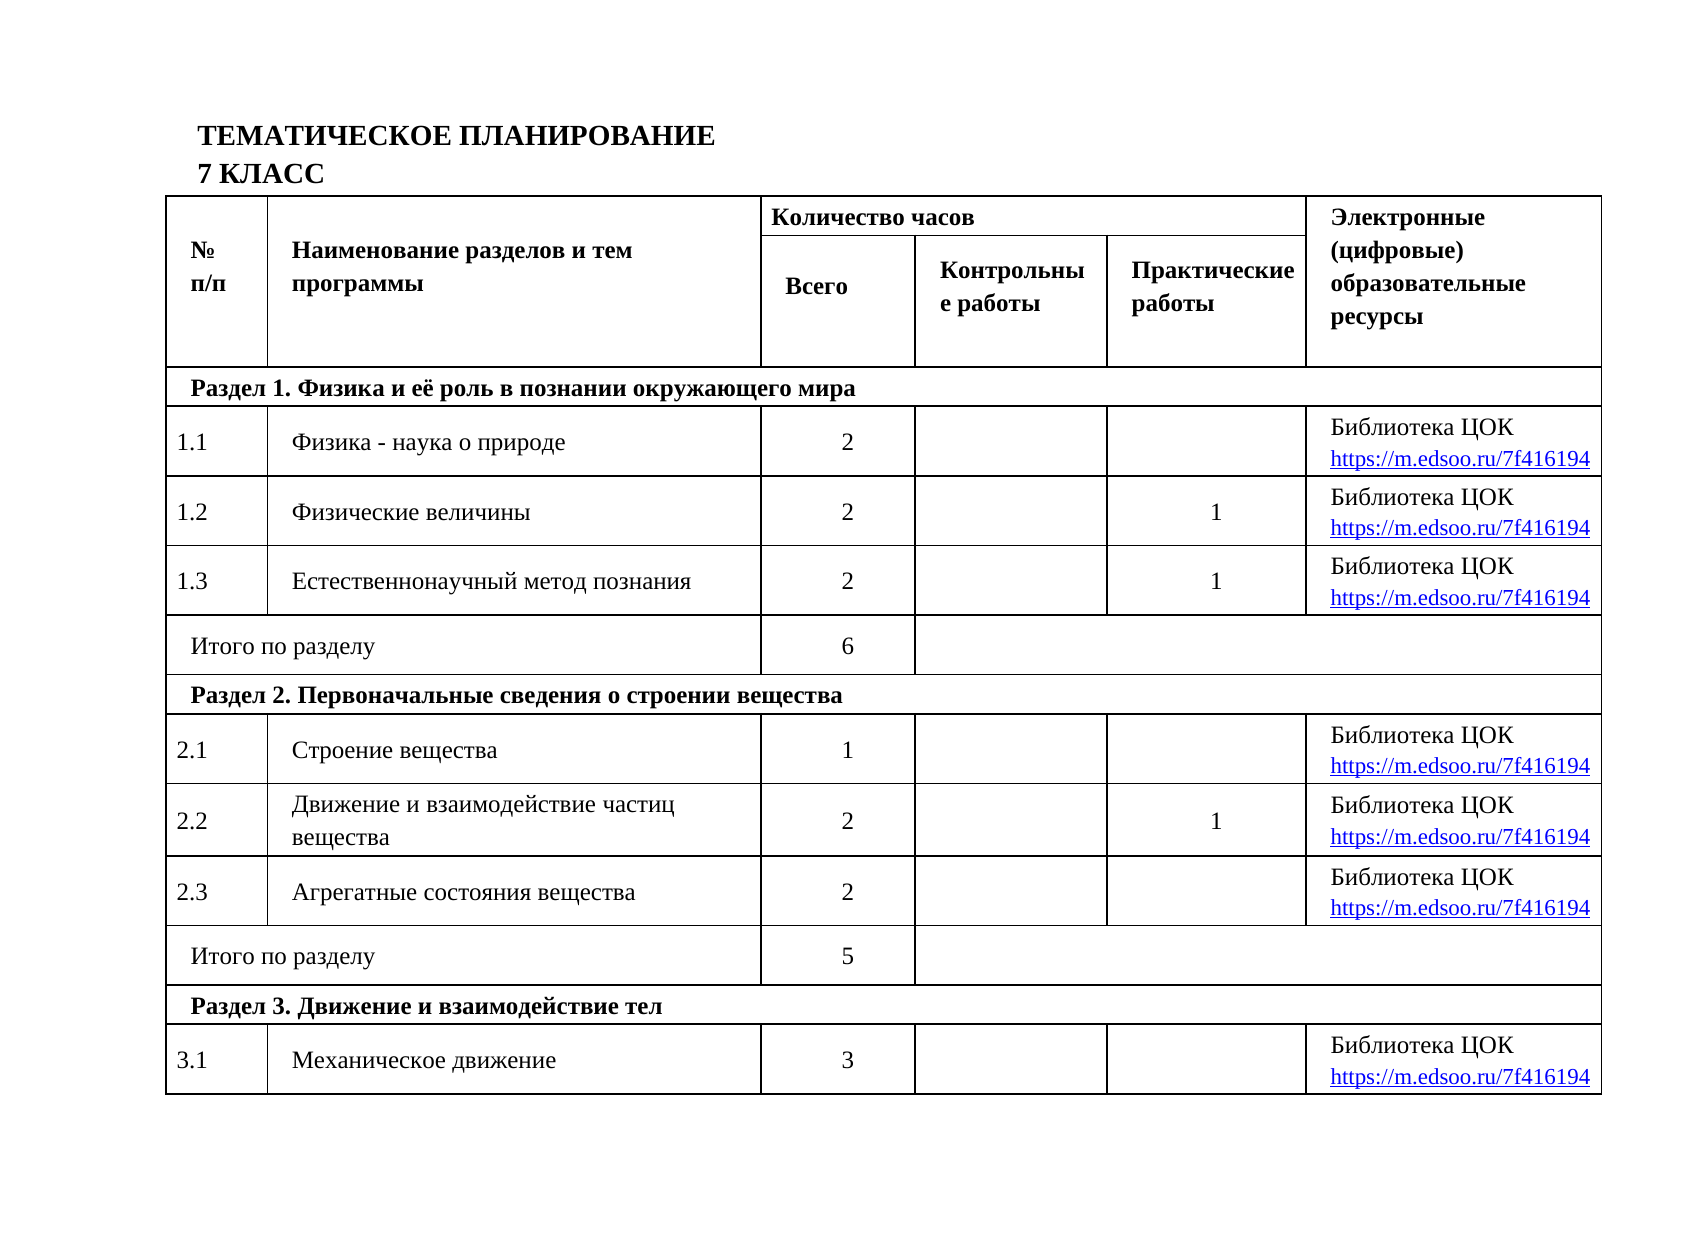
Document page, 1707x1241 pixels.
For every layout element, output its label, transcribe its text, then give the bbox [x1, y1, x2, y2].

table_cell 2.3 [167, 857, 267, 924]
table_cell Строение вещества [268, 715, 760, 782]
table_cell 2.1 [167, 715, 267, 782]
table_cell [916, 857, 1106, 924]
table_cell Раздел 3. Движение и взаимодействие тел [167, 986, 1601, 1023]
table_cell [916, 1025, 1106, 1093]
table_cell Итого по разделу [167, 926, 760, 984]
table_cell 1 [1108, 784, 1305, 855]
table_cell [1108, 857, 1305, 924]
table_cell Естественнонаучный метод познания [268, 546, 760, 614]
table_header Наименование разделов и тем программы [268, 197, 760, 366]
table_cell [1307, 1025, 1601, 1093]
table_cell 3 [762, 1025, 914, 1093]
table_cell Контрольные работы [916, 236, 1106, 366]
table_cell 1.3 [167, 546, 267, 614]
table_cell 1.2 [167, 477, 267, 544]
table_cell Библиотека ЦОК https://m.edsoo.ru/7f416194 [1307, 407, 1601, 475]
table_cell [1108, 715, 1305, 782]
text 7 КЛАСС [190, 157, 1618, 190]
table_cell Библиотека ЦОК https://m.edsoo.ru/7f416194 [1307, 546, 1601, 614]
text ТЕМАТИЧЕСКОЕ ПЛАНИРОВАНИЕ [190, 118, 1618, 152]
table_cell Раздел 2. Первоначальные сведения о строении вещества [167, 675, 1601, 713]
table_cell 5 [762, 926, 914, 984]
table_cell Механическое движение [268, 1025, 760, 1093]
table_cell 1 [1108, 477, 1305, 544]
table_cell 1.1 [167, 407, 267, 475]
table_cell Физические величины [268, 477, 760, 544]
table_cell 2 [762, 857, 914, 924]
table_cell [916, 715, 1106, 782]
table_cell Движение и взаимодействие частиц вещества [268, 784, 760, 855]
table_cell 6 [762, 616, 914, 673]
table_cell Библиотека ЦОК https://m.edsoo.ru/7f416194 [1307, 715, 1601, 782]
table_cell [916, 616, 1601, 673]
table_cell Раздел 1. Физика и её роль в познании окружающего мира [167, 368, 1601, 405]
table_cell 1 [762, 715, 914, 782]
table_cell 2.2 [167, 784, 267, 855]
table_cell Итого по разделу [167, 616, 760, 673]
table_header № п/п [167, 197, 267, 366]
table_cell [916, 407, 1106, 475]
table_cell [916, 477, 1106, 544]
table_cell Библиотека ЦОК https://m.edsoo.ru/7f416194 [1307, 477, 1601, 544]
table_cell Всего [762, 236, 914, 366]
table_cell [1307, 857, 1601, 924]
table_header Количество часов [762, 197, 1305, 234]
table_cell 1 [1108, 546, 1305, 614]
table_cell 2 [762, 784, 914, 855]
table_cell 2 [762, 477, 914, 544]
table_cell [1108, 1025, 1305, 1093]
table_cell 2 [762, 407, 914, 475]
table_cell Библиотека ЦОК https://m.edsoo.ru/7f416194 [1307, 784, 1601, 855]
table_header Электронные (цифровые) образовательные ресурсы [1307, 197, 1601, 366]
table_cell [916, 546, 1106, 614]
table_cell [1108, 407, 1305, 475]
table_cell Агрегатные состояния вещества [268, 857, 760, 924]
table_cell 3.1 [167, 1025, 267, 1093]
table_cell Физика - наука о природе [268, 407, 760, 475]
table_cell [916, 784, 1106, 855]
table_cell 2 [762, 546, 914, 614]
table_cell [916, 926, 1601, 984]
table_cell Практические работы [1108, 236, 1305, 366]
